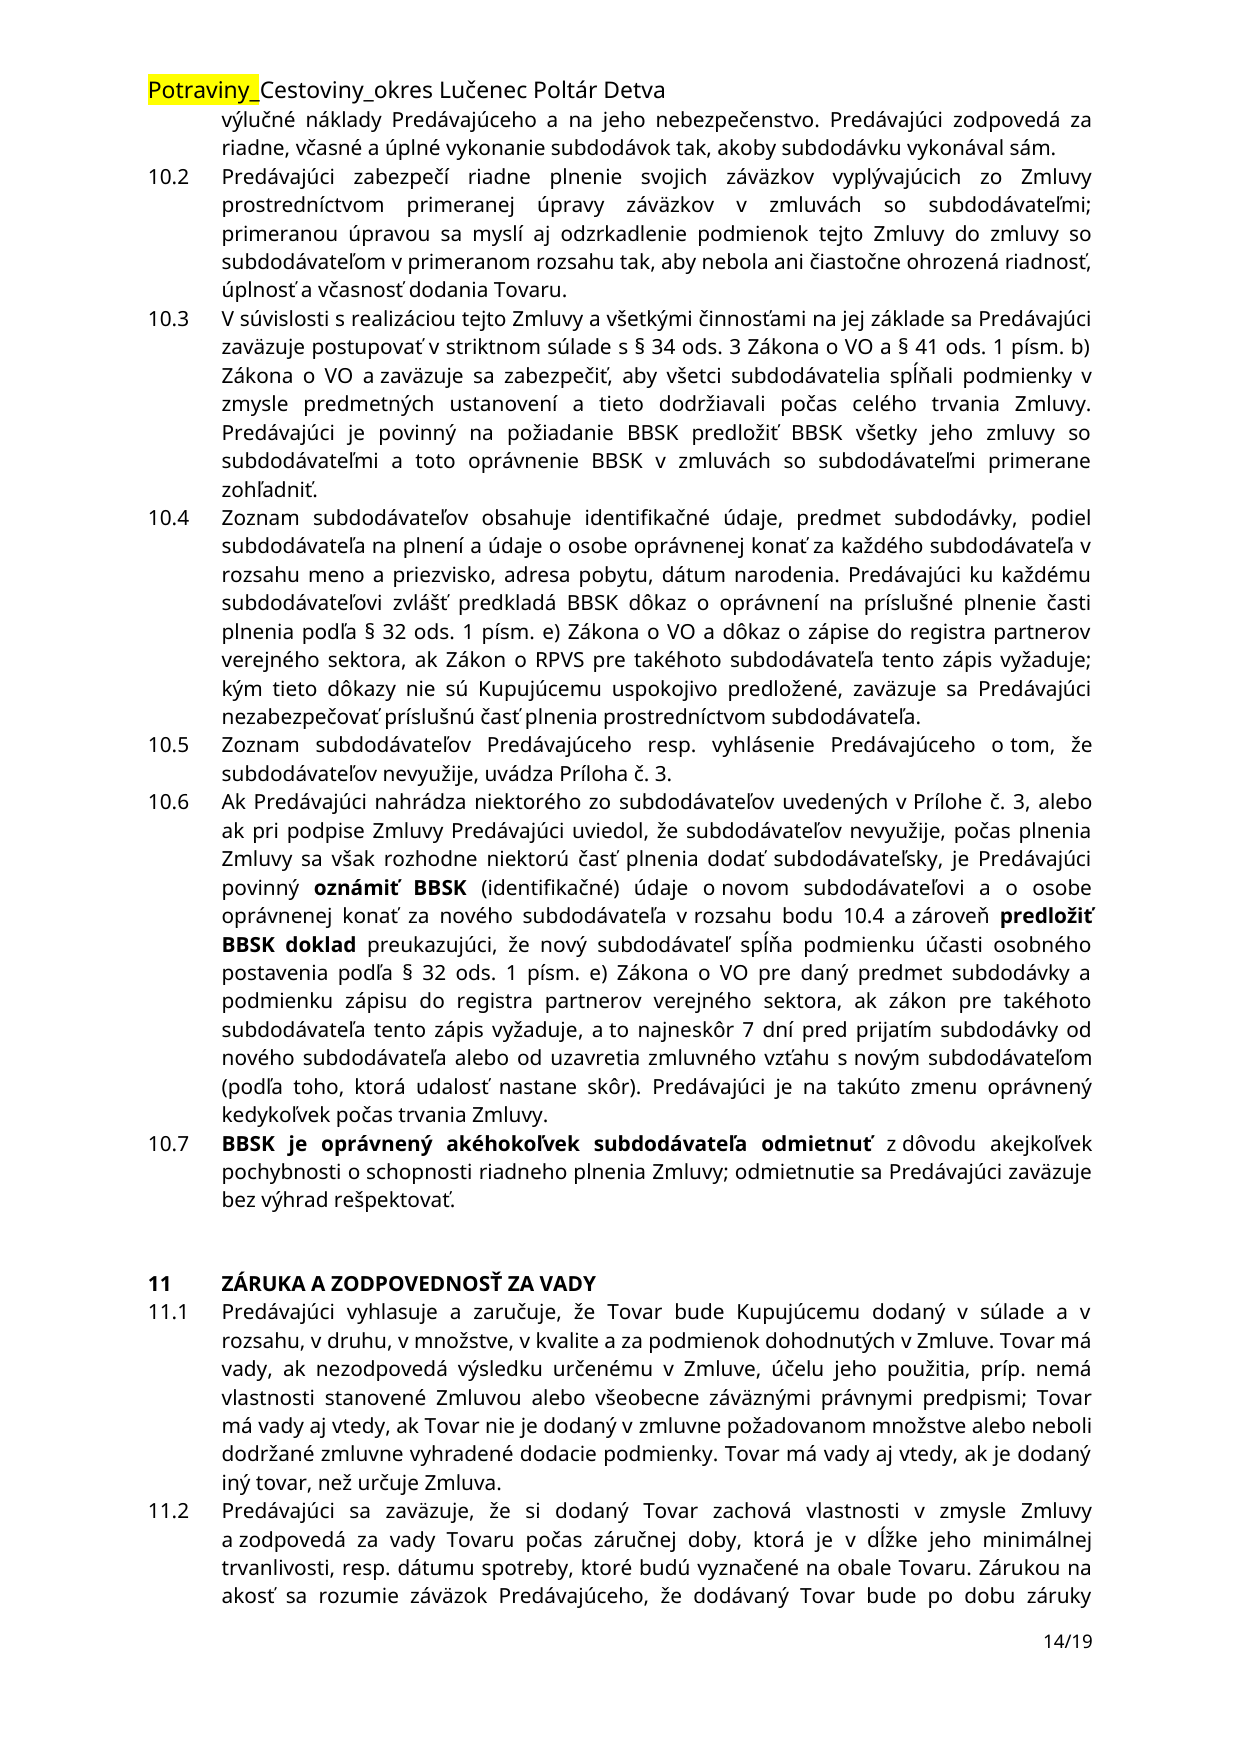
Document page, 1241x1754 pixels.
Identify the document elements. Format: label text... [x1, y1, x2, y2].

text 10.2 Predávajúci zabezpečí riadne plnenie svojich záväzkov vyplývajúcich zo Zmluvy prostredníctvom primeranej úpravy záväzkov v zmluvách so subdodávateľmi; primeranou úpravou sa myslí aj odzrkadlenie podmienok tejto Zmluvy do zmluvy so subdodávateľom v primeranom rozsahu tak, aby nebola ani čiastočne ohrozená riadnosť, úplnosť a včasnosť dodania Tovaru. [148, 162, 1093, 304]
text 11 ZÁRUKA A ZODPOVEDNOSŤ ZA VADY [148, 1269, 1093, 1297]
text 10.4 Zoznam subdodávateľov obsahuje identifikačné údaje, predmet subdodávky, podiel subdodávateľa na plnení a údaje o osobe oprávnenej konať za každého subdodávateľa v rozsahu meno a priezvisko, adresa pobytu, dátum narodenia. Predávajúci ku každému subdodávateľovi zvlášť predkladá BBSK dôkaz o oprávnení na príslušné plnenie časti plnenia podľa § 32 ods. 1 písm. e) Zákona o VO a dôkaz o zápise do registra partnerov verejného sektora, ak Zákon o RPVS pre takéhoto subdodávateľa tento zápis vyžaduje; kým tieto dôkazy nie sú Kupujúcemu uspokojivo predložené, zaväzuje sa Predávajúci nezabezpečovať príslušnú časť plnenia prostredníctvom subdodávateľa. [148, 503, 1093, 731]
text 10.7 BBSK je oprávnený akéhokoľvek subdodávateľa odmietnuť z dôvodu akejkoľvek pochybnosti o schopnosti riadneho plnenia Zmluvy; odmietnutie sa Predávajúci zaväzuje bez výhrad rešpektovať. [148, 1129, 1093, 1214]
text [148, 105, 1093, 162]
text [148, 1496, 1093, 1610]
text 11.1 Predávajúci vyhlasuje a zaručuje, že Tovar bude Kupujúcemu dodaný v súlade a v rozsahu, v druhu, v množstve, v kvalite a za podmienok dohodnutých v Zmluve. Tovar má vady, ak nezodpovedá výsledku určenému v Zmluve, účelu jeho použitia, príp. nemá vlastnosti stanovené Zmluvou alebo všeobecne záväznými právnymi predpismi; Tovar má vady aj vtedy, ak Tovar nie je dodaný v zmluvne požadovanom množstve alebo neboli dodržané zmluvne vyhradené dodacie podmienky. Tovar má vady aj vtedy, ak je dodaný iný tovar, než určuje Zmluva. [148, 1297, 1093, 1496]
text 10.5 Zoznam subdodávateľov Predávajúceho resp. vyhlásenie Predávajúceho o tom, že subdodávateľov nevyužije, uvádza Príloha č. 3. [148, 731, 1093, 787]
text 10.6 Ak Predávajúci nahrádza niektorého zo subdodávateľov uvedených v Prílohe č. 3, alebo ak pri podpise Zmluvy Predávajúci uviedol, že subdodávateľov nevyužije, počas plnenia Zmluvy sa však rozhodne niektorú časť plnenia dodať subdodávateľsky, je Predávajúci povinný oznámiť BBSK (identifikačné) údaje o novom subdodávateľovi a o osobe oprávnenej konať za nového subdodávateľa v rozsahu bodu 10.4 a zároveň predložiť BBSK doklad preukazujúci, že nový subdodávateľ spĺňa podmienku účasti osobného postavenia podľa § 32 ods. 1 písm. e) Zákona o VO pre daný predmet subdodávky a podmienku zápisu do registra partnerov verejného sektora, ak zákon pre takéhoto subdodávateľa tento zápis vyžaduje, a to najneskôr 7 dní pred prijatím subdodávky od nového subdodávateľa alebo od uzavretia zmluvného vzťahu s novým subdodávateľom (podľa toho, ktorá udalosť nastane skôr). Predávajúci je na takúto zmenu oprávnený kedykoľvek počas trvania Zmluvy. [148, 787, 1093, 1129]
text 10.3 V súvislosti s realizáciou tejto Zmluvy a všetkými činnosťami na jej základe sa Predávajúci zaväzuje postupovať v striktnom súlade s § 34 ods. 3 Zákona o VO a § 41 ods. 1 písm. b) Zákona o VO a zaväzuje sa zabezpečiť, aby všetci subdodávatelia spĺňali podmienky v zmysle predmetných ustanovení a tieto dodržiavali počas celého trvania Zmluvy. Predávajúci je povinný na požiadanie BBSK predložiť BBSK všetky jeho zmluvy so subdodávateľmi a toto oprávnenie BBSK v zmluvách so subdodávateľmi primerane zohľadniť. [148, 304, 1093, 503]
